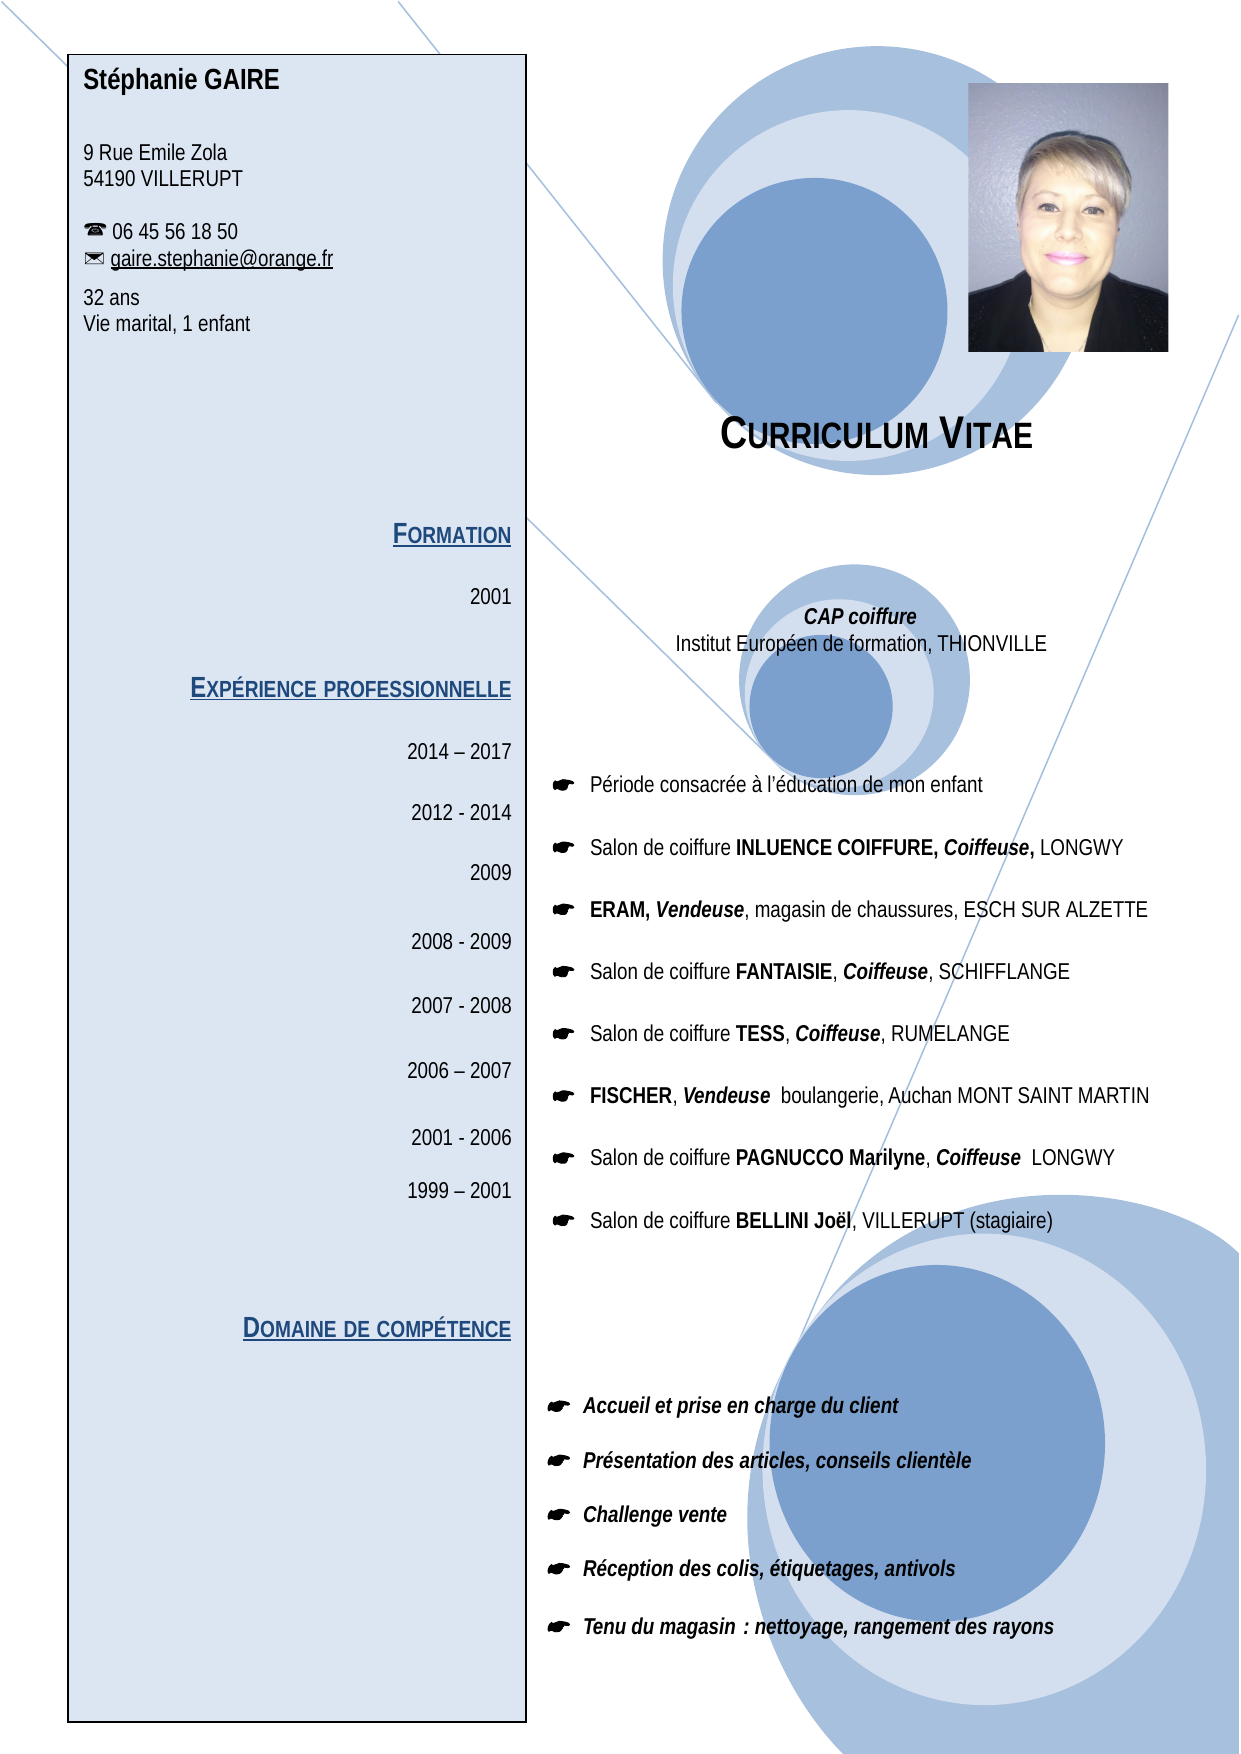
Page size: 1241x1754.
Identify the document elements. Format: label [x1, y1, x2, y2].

picture [968, 83, 1169, 352]
